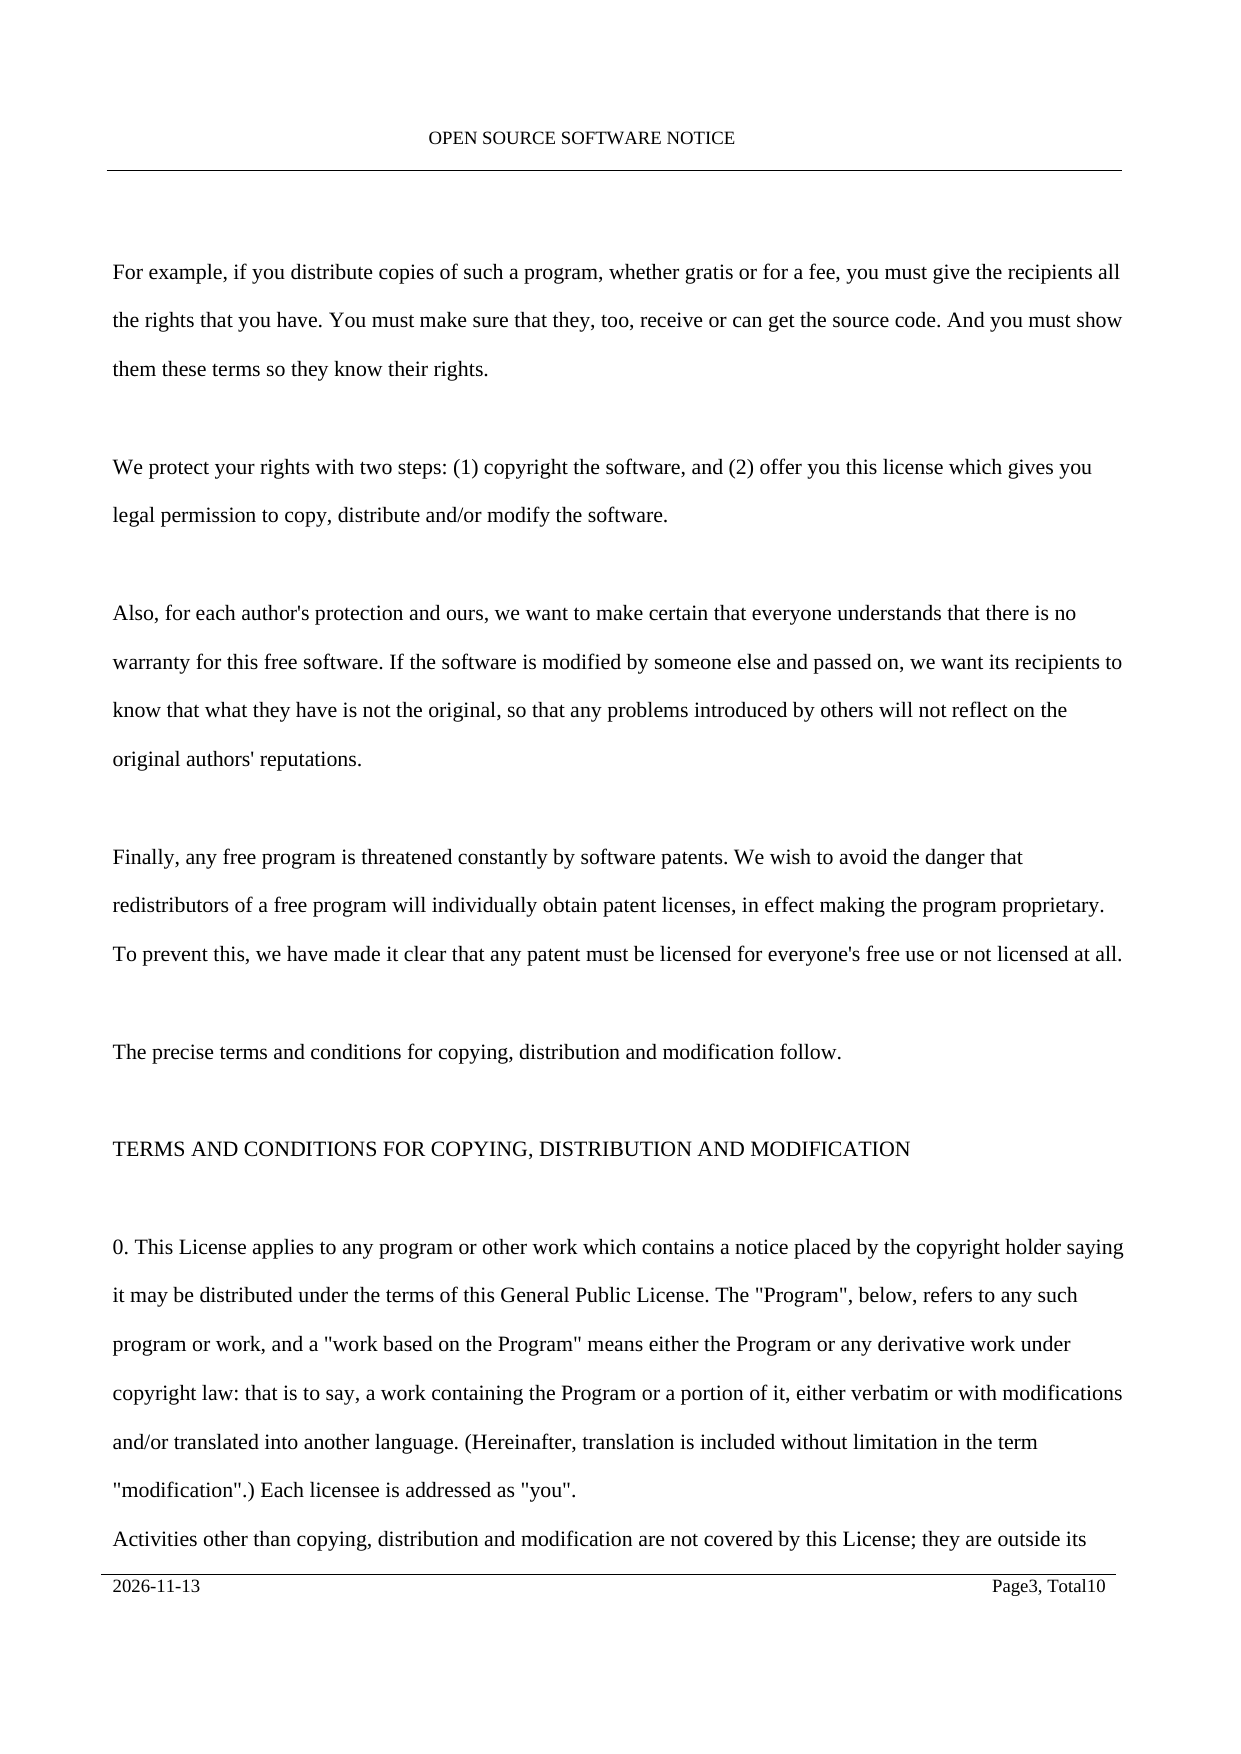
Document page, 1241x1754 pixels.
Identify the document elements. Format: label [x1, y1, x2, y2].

text [112, 206, 1128, 1555]
